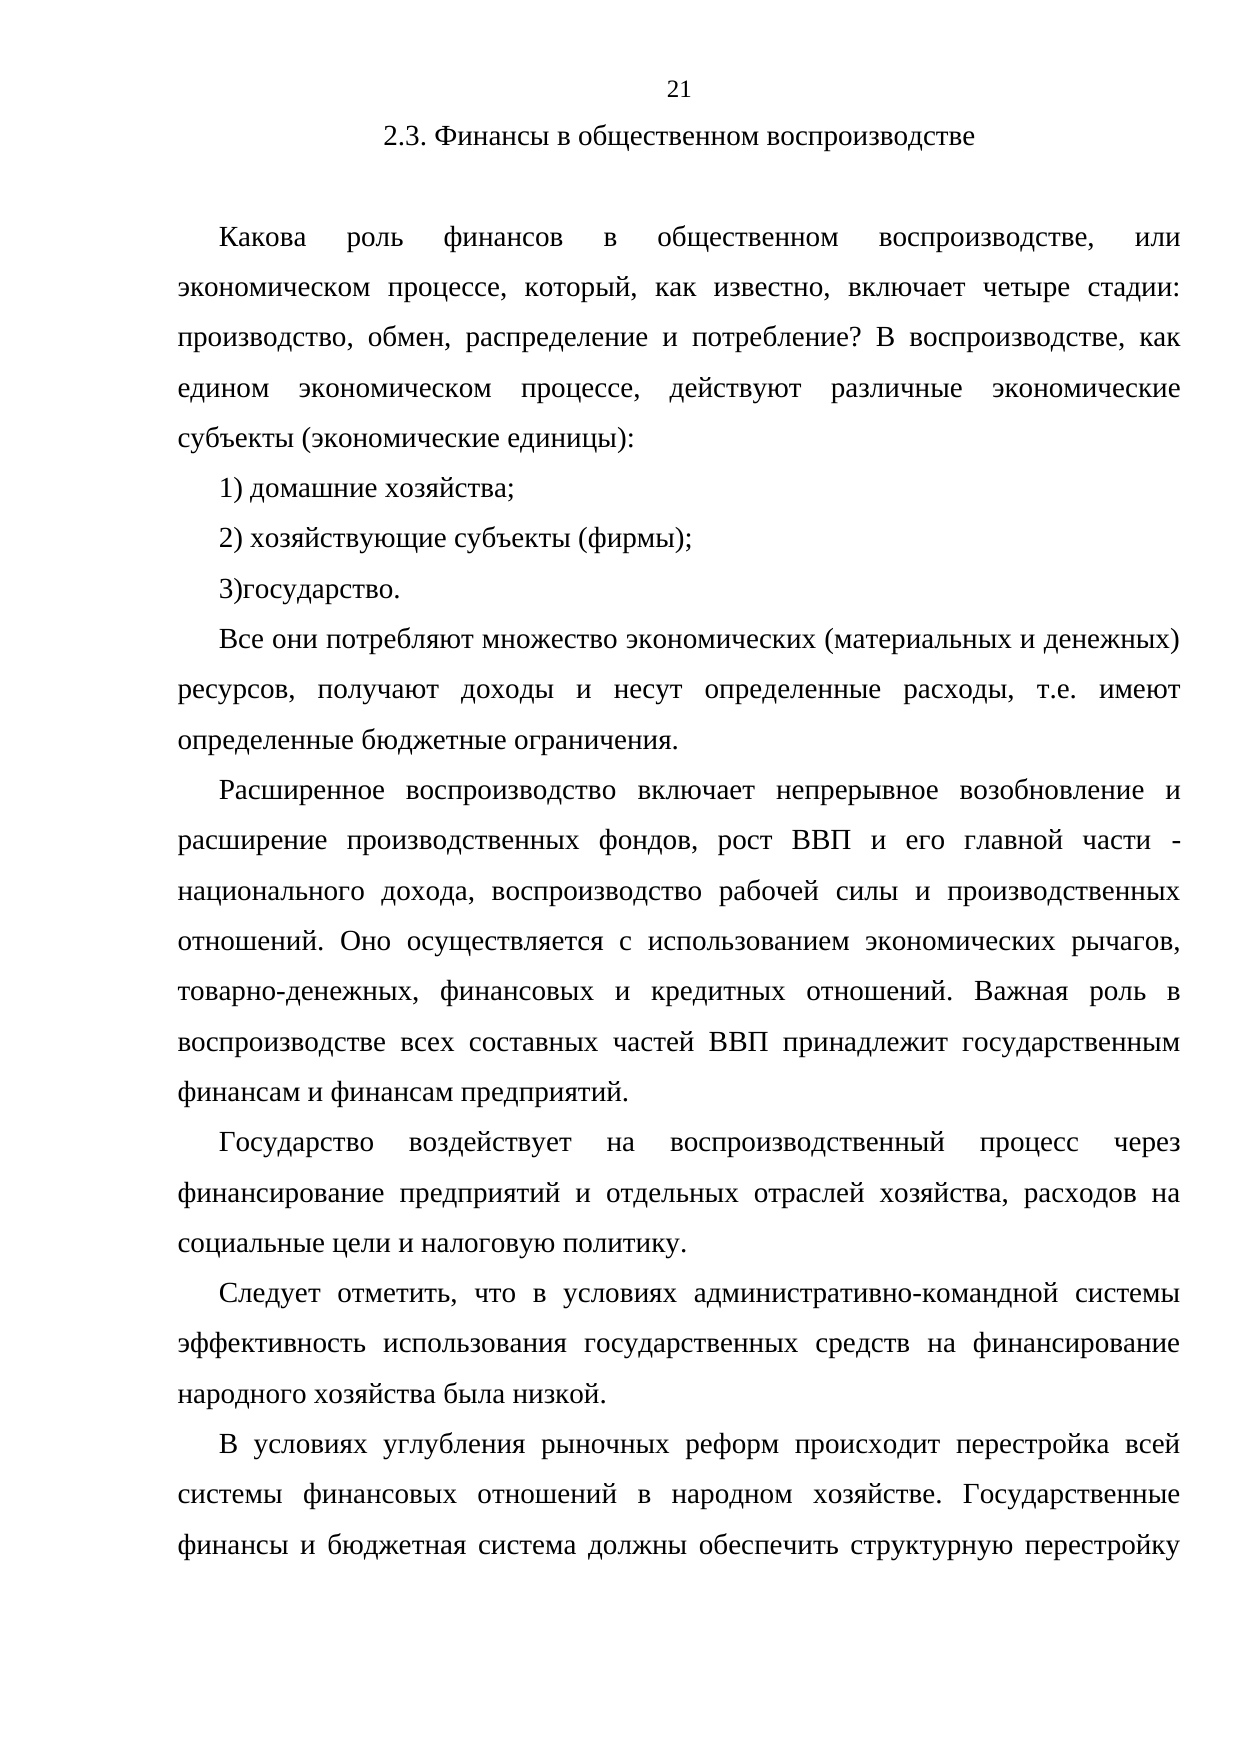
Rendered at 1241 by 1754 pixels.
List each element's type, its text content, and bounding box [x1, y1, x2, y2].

text 2.3. Финансы в общественном воспроизводстве [177, 118, 1181, 152]
text Государство воздействует на воспроизводственный процесс через финансирование предприятий и отдельных отраслей хозяйства, расходов на социальные цели и налоговую политику. [177, 1124, 1181, 1258]
text Какова роль финансов в общественном воспроизводстве, или экономическом процессе, который, как известно, включает четыре стадии: производство, обмен, распределение и потребление? В воспроизводстве, как едином экономическом процессе, действуют различные экономические субъекты (экономические единицы): [177, 219, 1181, 453]
text Все они потребляют множество экономических (материальных и денежных) ресурсов, получают доходы и несут определенные расходы, т.е. имеют определенные бюджетные ограничения. [177, 621, 1181, 755]
text Следует отметить, что в условиях административно-командной системы эффективность использования государственных средств на финансирование народного хозяйства была низкой. [177, 1275, 1181, 1409]
text 1) домашние хозяйства; [218, 470, 1181, 504]
text 2) хозяйствующие субъекты (фирмы); [218, 521, 1181, 554]
text 3)государство. [218, 571, 1181, 604]
text Расширенное воспроизводство включает непрерывное возобновление и расширение производственных фондов, рост ВВП и его главной части национального дохода, воспроизводство рабочей силы и производственных отношений. Оно осуществляется с использованием экономических рычагов, товарно-денежных, финансовых и кредитных отношений. Важная роль в воспроизводстве всех составных частей ВВП принадлежит государственным финансам и финансам предприятий. [177, 772, 1181, 1108]
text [177, 1426, 1181, 1560]
